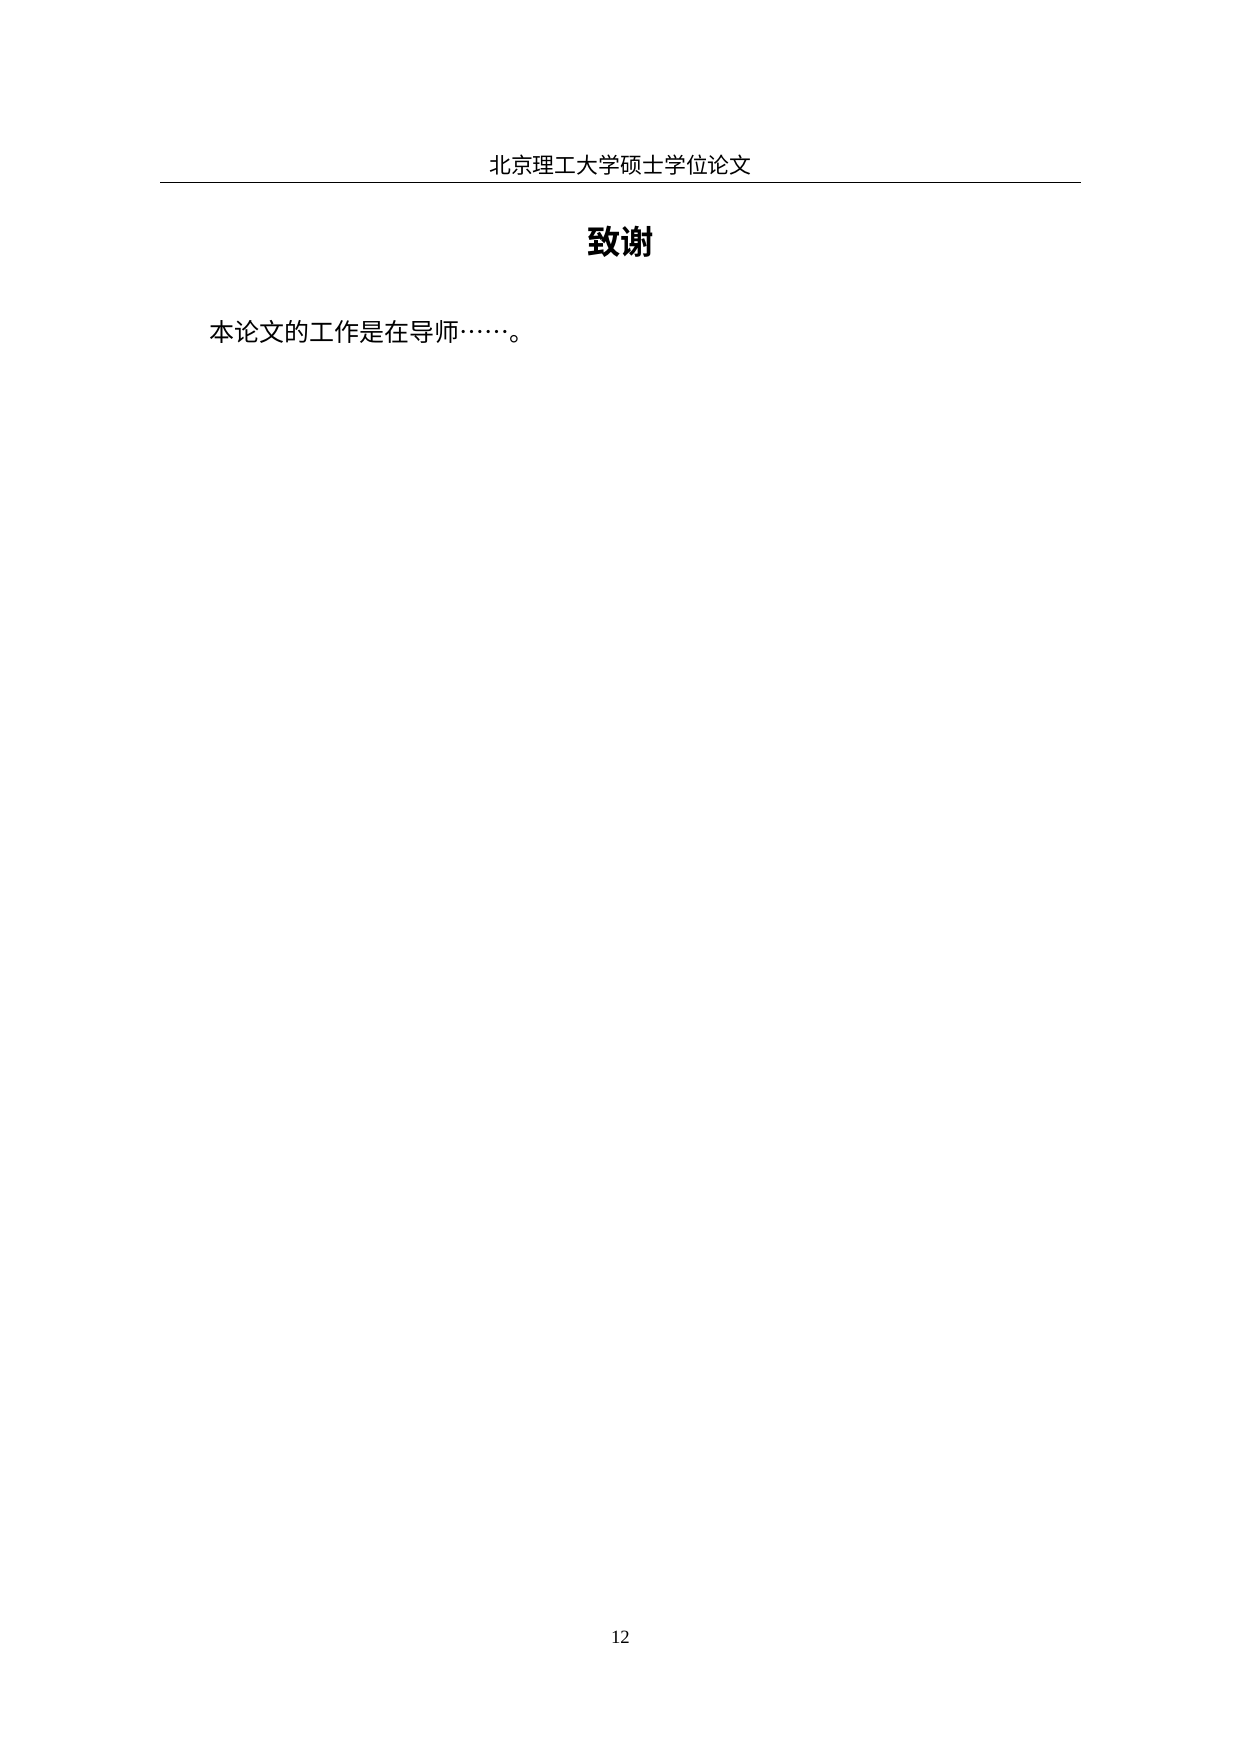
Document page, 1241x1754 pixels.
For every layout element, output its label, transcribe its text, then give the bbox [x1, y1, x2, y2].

text 本论文的工作是在导师……。 [159, 298, 1081, 363]
text 致谢 [159, 208, 1081, 273]
